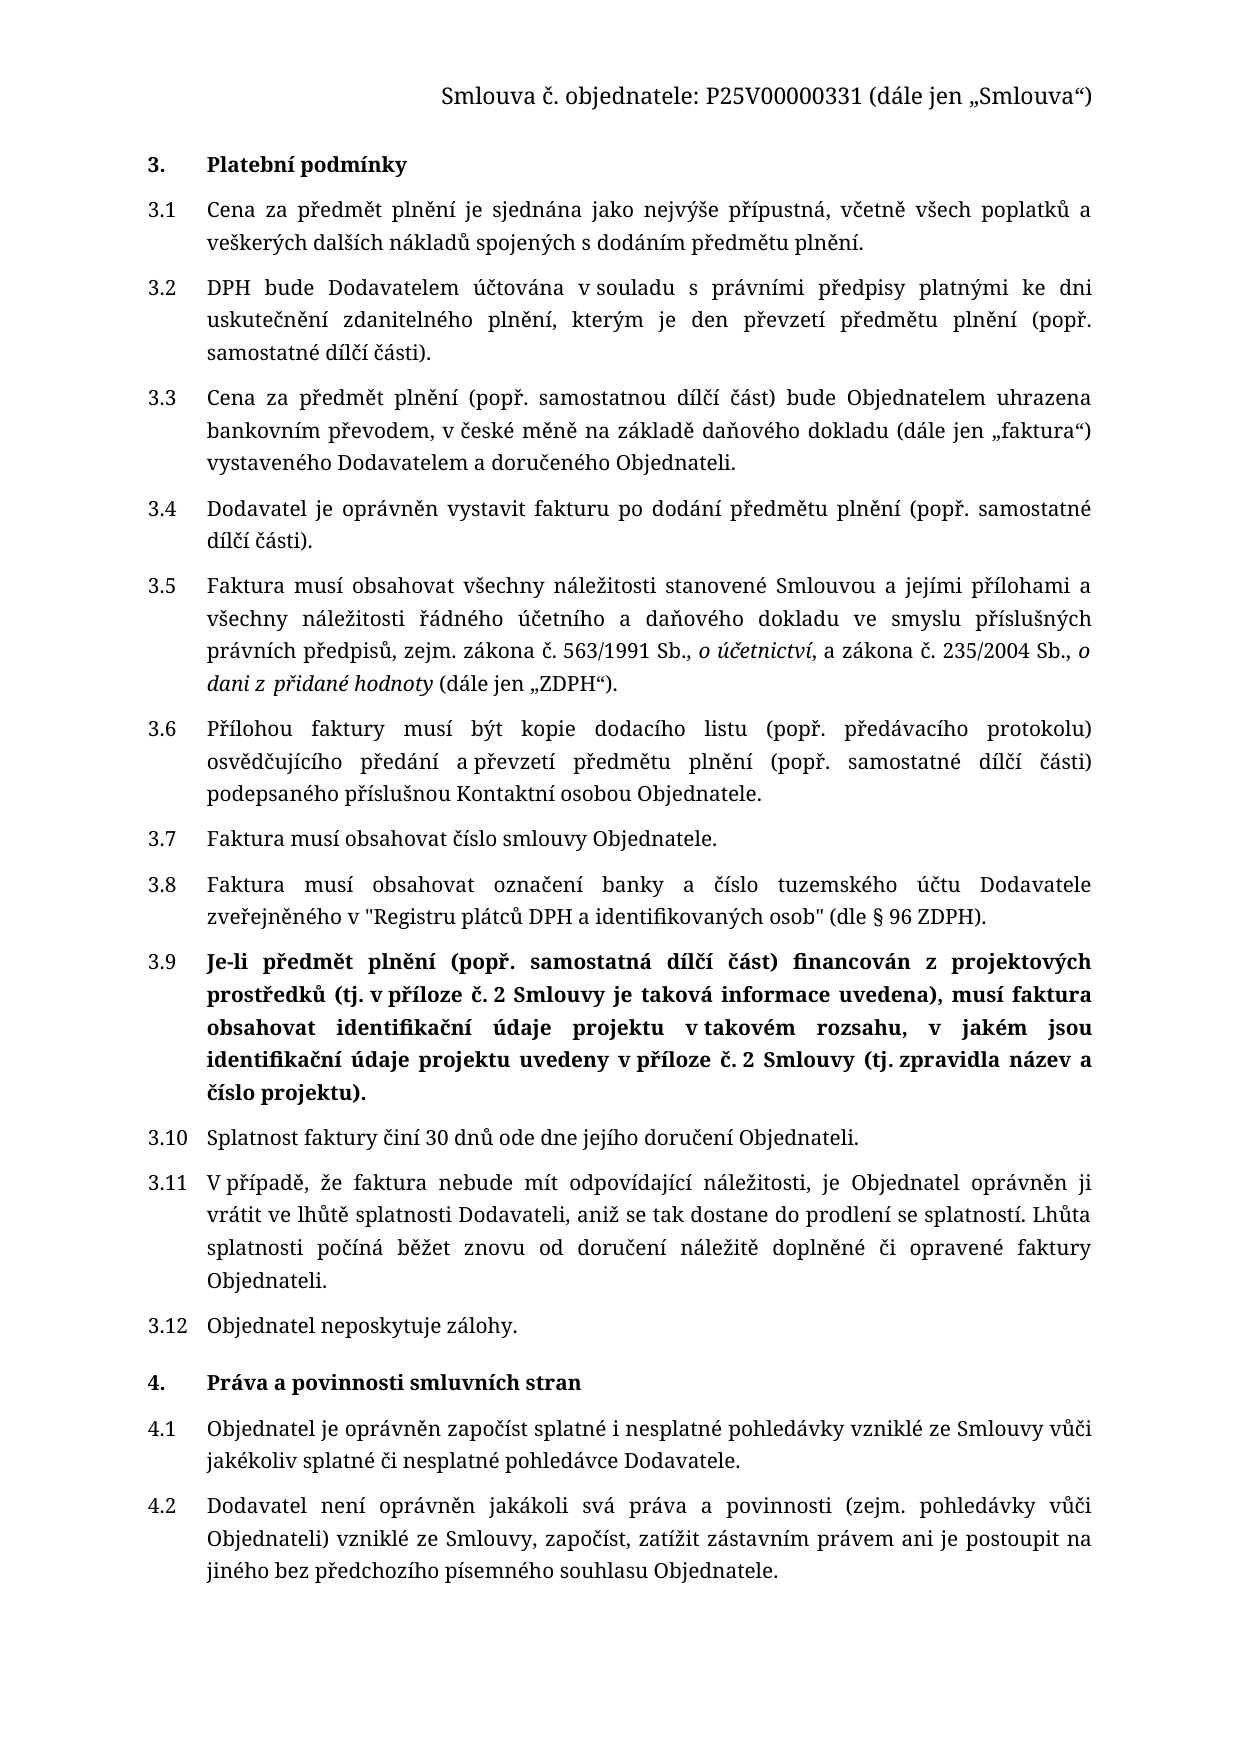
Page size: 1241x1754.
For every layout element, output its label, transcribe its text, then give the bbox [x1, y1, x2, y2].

list Faktura musí obsahovat všechny náležitosti stanovené Smlouvou a jejími přílohami a všechny náležitosti řádného účetního a daňového dokladu ve smyslu příslušných právních předpisů, zejm. zákona č. 563/1991 Sb., o účetnictví, a zákona č. 235/2004 Sb., o dani z přidané hodnoty (dále jen „ZDPH“). [148, 571, 1093, 698]
list Cena za předmět plnění je sjednána jako nejvýše přípustná, včetně všech poplatků a veškerých dalších nákladů spojených s dodáním předmětu plnění. [148, 195, 1093, 256]
list Je-li předmět plnění (popř. samostatná dílčí část) financován z projektových prostředků (tj. v příloze č. 2 Smlouvy je taková informace uvedena), musí faktura obsahovat identifikační údaje projektu v takovém rozsahu, v jakém jsou identifikační údaje projektu uvedeny v příloze č. 2 Smlouvy (tj. zpravidla název a číslo projektu). [148, 947, 1093, 1106]
list Objednatel je oprávněn započíst splatné i nesplatné pohledávky vzniklé ze Smlouvy vůči jakékoliv splatné či nesplatné pohledávce Dodavatele. [148, 1414, 1093, 1475]
list Faktura musí obsahovat označení banky a číslo tuzemského účtu Dodavatele zveřejněného v "Registru plátců DPH a identifikovaných osob" (dle § 96 ZDPH). [148, 870, 1093, 931]
list Dodavatel není oprávněn jakákoli svá práva a povinnosti (zejm. pohledávky vůči Objednateli) vzniklé ze Smlouvy, započíst, zatížit zástavním právem ani je postoupit na jiného bez předchozího písemného souhlasu Objednatele. [148, 1491, 1093, 1585]
list Přílohou faktury musí být kopie dodacího listu (popř. předávacího protokolu) osvědčujícího předání a převzetí předmětu plnění (popř. samostatné dílčí části) podepsaného příslušnou Kontaktní osobou Objednatele. [148, 714, 1093, 808]
list Platební podmínky [148, 150, 1093, 179]
list Faktura musí obsahovat číslo smlouvy Objednatele. [148, 824, 1093, 853]
list Dodavatel je oprávněn vystavit fakturu po dodání předmětu plnění (popř. samostatné dílčí části). [148, 494, 1093, 555]
list Práva a povinnosti smluvních stran [148, 1368, 1093, 1397]
list Cena za předmět plnění (popř. samostatnou dílčí část) bude Objednatelem uhrazena bankovním převodem, v české měně na základě daňového dokladu (dále jen „faktura“) vystaveného Dodavatelem a doručeného Objednateli. [148, 383, 1093, 477]
list DPH bude Dodavatelem účtována v souladu s právními předpisy platnými ke dni uskutečnění zdanitelného plnění, kterým je den převzetí předmětu plnění (popř. samostatné dílčí části). [148, 273, 1093, 367]
list V případě, že faktura nebude mít odpovídající náležitosti, je Objednatel oprávněn ji vrátit ve lhůtě splatnosti Dodavateli, aniž se tak dostane do prodlení se splatností. Lhůta splatnosti počíná běžet znovu od doručení náležitě doplněné či opravené faktury Objednateli. [148, 1168, 1093, 1294]
list Splatnost faktury činí 30 dnů ode dne jejího doručení Objednateli. [148, 1123, 1093, 1151]
list Objednatel neposkytuje zálohy. [148, 1311, 1093, 1339]
